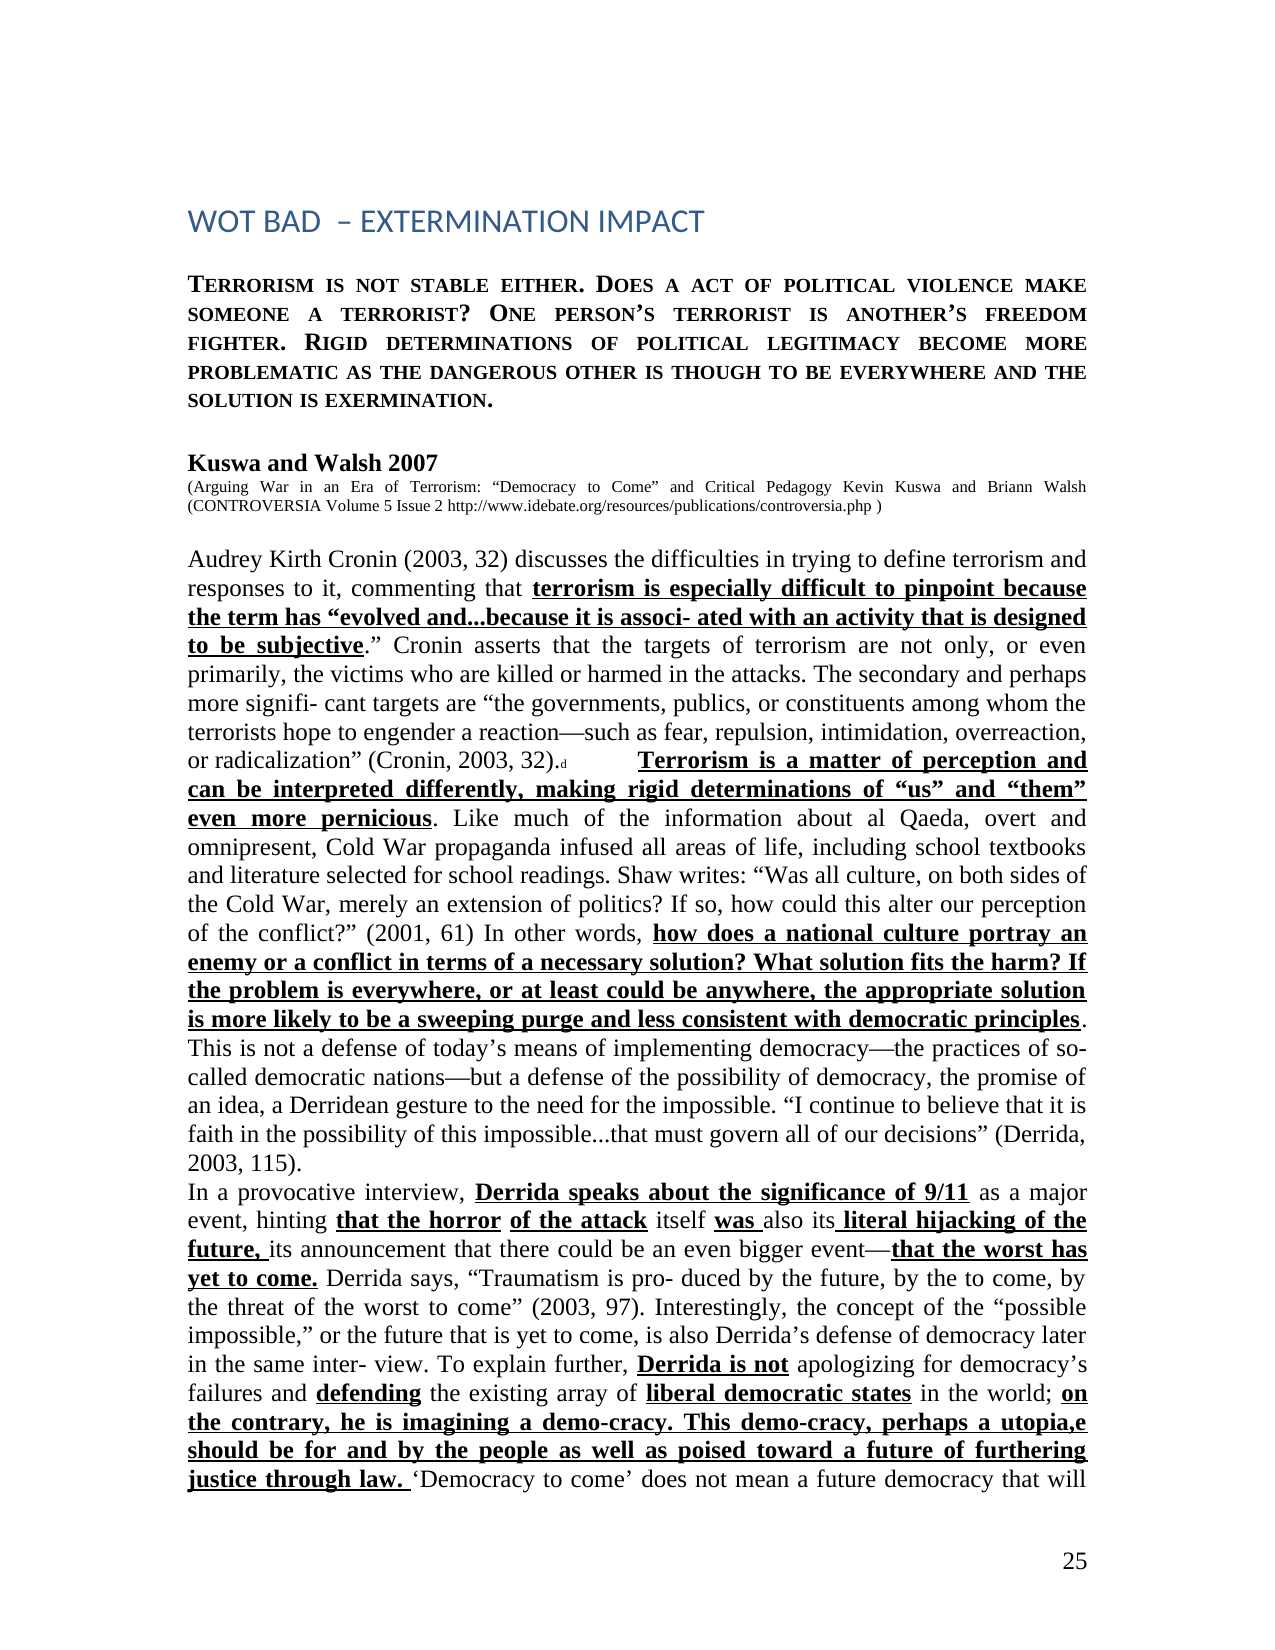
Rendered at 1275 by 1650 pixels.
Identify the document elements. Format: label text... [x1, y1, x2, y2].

subtitle Terrorism is not stable either. Does a act of political violence make someone a terrorist? One person’s terrorist is another’s freedom fighter. Rigid determinations of political legitimacy become more problematic as the dangerous other is though to be everywhere and the solution is exermination. [187, 269, 1087, 413]
text Audrey Kirth Cronin (2003, 32) discusses the difficulties in trying to define terrorism and responses to it, commenting that terrorism is especially difficult to pinpoint because the term has “evolved and...because it is associ- ated with an activity that is designed to be subjective.” Cronin asserts that the targets of terrorism are not only, or even primarily, the victims who are killed or harmed in the attacks. The secondary and perhaps more signifi- cant targets are “the governments, publics, or constituents among whom the terrorists hope to engender a reaction—such as fear, repulsion, intimidation, overreaction, or radicalization” (Cronin, 2003, 32).d Terrorism is a matter of perception and can be interpreted differently, making rigid determinations of “us” and “them” even more pernicious. Like much of the information about al Qaeda, overt and omnipresent, Cold War propaganda infused all areas of life, including school textbooks and literature selected for school readings. Shaw writes: “Was all culture, on both sides of the Cold War, merely an extension of politics? If so, how could this alter our perception of the conflict?” (2001, 61) In other words, how does a national culture portray an enemy or a conflict in terms of a necessary solution? What solution fits the harm? If the problem is everywhere, or at least could be anywhere, the appropriate solution is more likely to be a sweeping purge and less consistent with democratic principles. This is not a defense of today’s means of implementing democracy—the practices of so-called democratic nations—but a defense of the possibility of democracy, the promise of an idea, a Derridean gesture to the need for the impossible. “I continue to believe that it is faith in the possibility of this impossible...that must govern all of our decisions” (Derrida, 2003, 115). [187, 628, 1087, 799]
text Audrey Kirth Cronin (2003, 32) discusses the difficulties in trying to define terrorism and responses to it, commenting that terrorism is especially difficult to pinpoint because the term has “evolved and...because it is associ- ated with an activity that is designed to be subjective.” Cronin asserts that the targets of terrorism are not only, or even primarily, the victims who are killed or harmed in the attacks. The secondary and perhaps more signifi- cant targets are “the governments, publics, or constituents among whom the terrorists hope to engender a reaction—such as fear, repulsion, intimidation, overreaction, or radicalization” (Cronin, 2003, 32).d Terrorism is a matter of perception and can be interpreted differently, making rigid determinations of “us” and “them” even more pernicious. Like much of the information about al Qaeda, overt and omnipresent, Cold War propaganda infused all areas of life, including school textbooks and literature selected for school readings. Shaw writes: “Was all culture, on both sides of the Cold War, merely an extension of politics? If so, how could this alter our perception of the conflict?” (2001, 61) In other words, how does a national culture portray an enemy or a conflict in terms of a necessary solution? What solution fits the harm? If the problem is everywhere, or at least could be anywhere, the appropriate solution is more likely to be a sweeping purge and less consistent with democratic principles. This is not a defense of today’s means of implementing democracy—the practices of so-called democratic nations—but a defense of the possibility of democracy, the promise of an idea, a Derridean gesture to the need for the impossible. “I continue to believe that it is faith in the possibility of this impossible...that must govern all of our decisions” (Derrida, 2003, 115). [187, 1001, 1087, 1177]
text (Arguing War in an Era of Terrorism: “Democracy to Come” and Critical Pedagogy Kevin Kuswa and Briann Walsh (CONTROVERSIA Volume 5 Issue 2 http://www.idebate.org/resources/publications/controversia.php ) [187, 477, 1087, 515]
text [187, 1461, 1087, 1493]
text Kuswa and Walsh 2007 [187, 448, 1087, 477]
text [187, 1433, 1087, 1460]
subtitle WOT BAD – EXTERMINATION IMPACT [187, 200, 1087, 241]
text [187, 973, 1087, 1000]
text Audrey Kirth Cronin (2003, 32) discusses the difficulties in trying to define terrorism and responses to it, commenting that terrorism is especially difficult to pinpoint because the term has “evolved and...because it is associ- ated with an activity that is designed to be subjective.” Cronin asserts that the targets of terrorism are not only, or even primarily, the victims who are killed or harmed in the attacks. The secondary and perhaps more signifi- cant targets are “the governments, publics, or constituents among whom the terrorists hope to engender a reaction—such as fear, repulsion, intimidation, overreaction, or radicalization” (Cronin, 2003, 32).d Terrorism is a matter of perception and can be interpreted differently, making rigid determinations of “us” and “them” even more pernicious. Like much of the information about al Qaeda, overt and omnipresent, Cold War propaganda infused all areas of life, including school textbooks and literature selected for school readings. Shaw writes: “Was all culture, on both sides of the Cold War, merely an extension of politics? If so, how could this alter our perception of the conflict?” (2001, 61) In other words, how does a national culture portray an enemy or a conflict in terms of a necessary solution? What solution fits the harm? If the problem is everywhere, or at least could be anywhere, the appropriate solution is more likely to be a sweeping purge and less consistent with democratic principles. This is not a defense of today’s means of implementing democracy—the practices of so-called democratic nations—but a defense of the possibility of democracy, the promise of an idea, a Derridean gesture to the need for the impossible. “I continue to believe that it is faith in the possibility of this impossible...that must govern all of our decisions” (Derrida, 2003, 115). [187, 800, 1087, 972]
